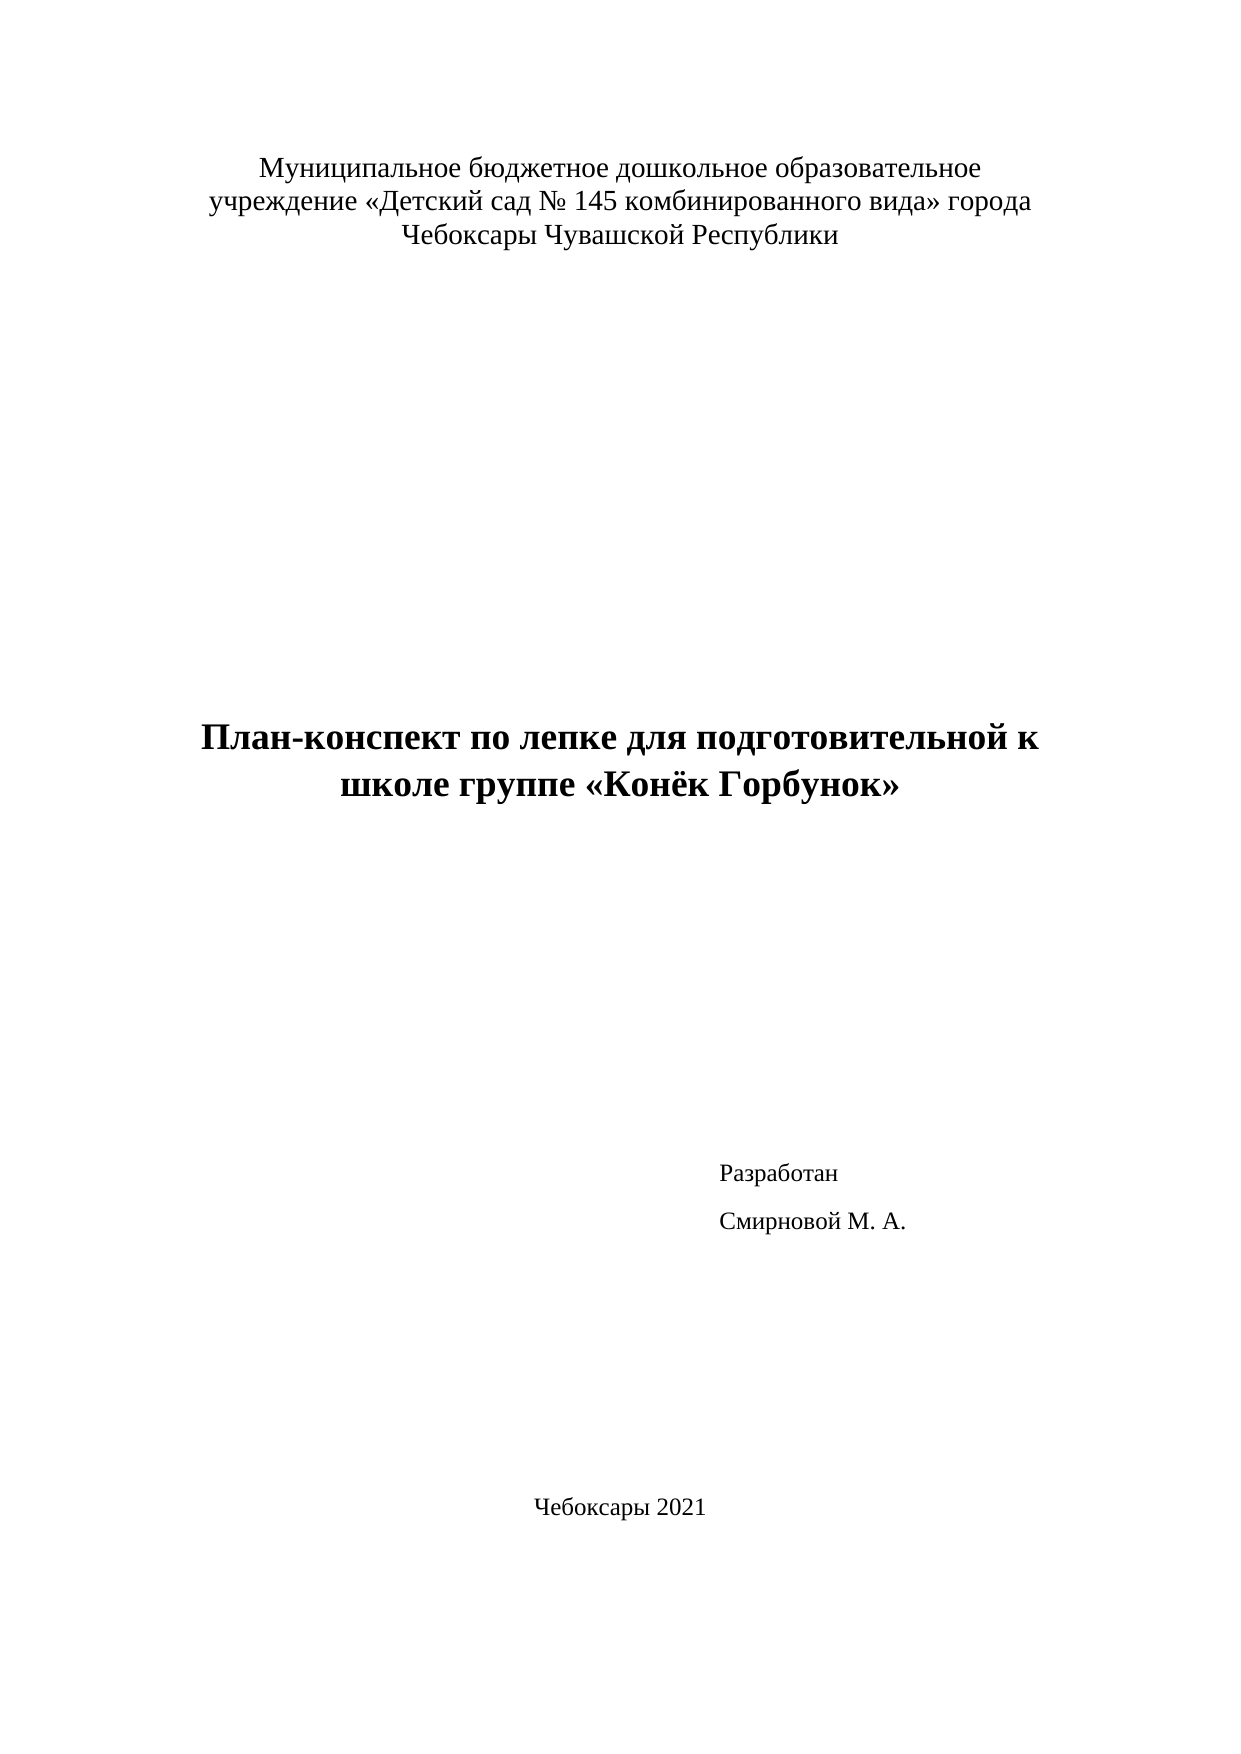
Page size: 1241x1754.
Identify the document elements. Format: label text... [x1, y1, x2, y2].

text Чебоксары 2021 [187, 1492, 1053, 1521]
text Муниципальное бюджетное дошкольное образовательное учреждение «Детский сад № 145 комбинированного вида» города Чебоксары Чувашской Республики [187, 150, 1053, 251]
text Смирновой М. А. [719, 1206, 1053, 1235]
text План-конспект по лепке для подготовительной к школе группе «Конёк Горбунок» [187, 715, 1053, 804]
text Разработан [719, 1158, 1053, 1187]
